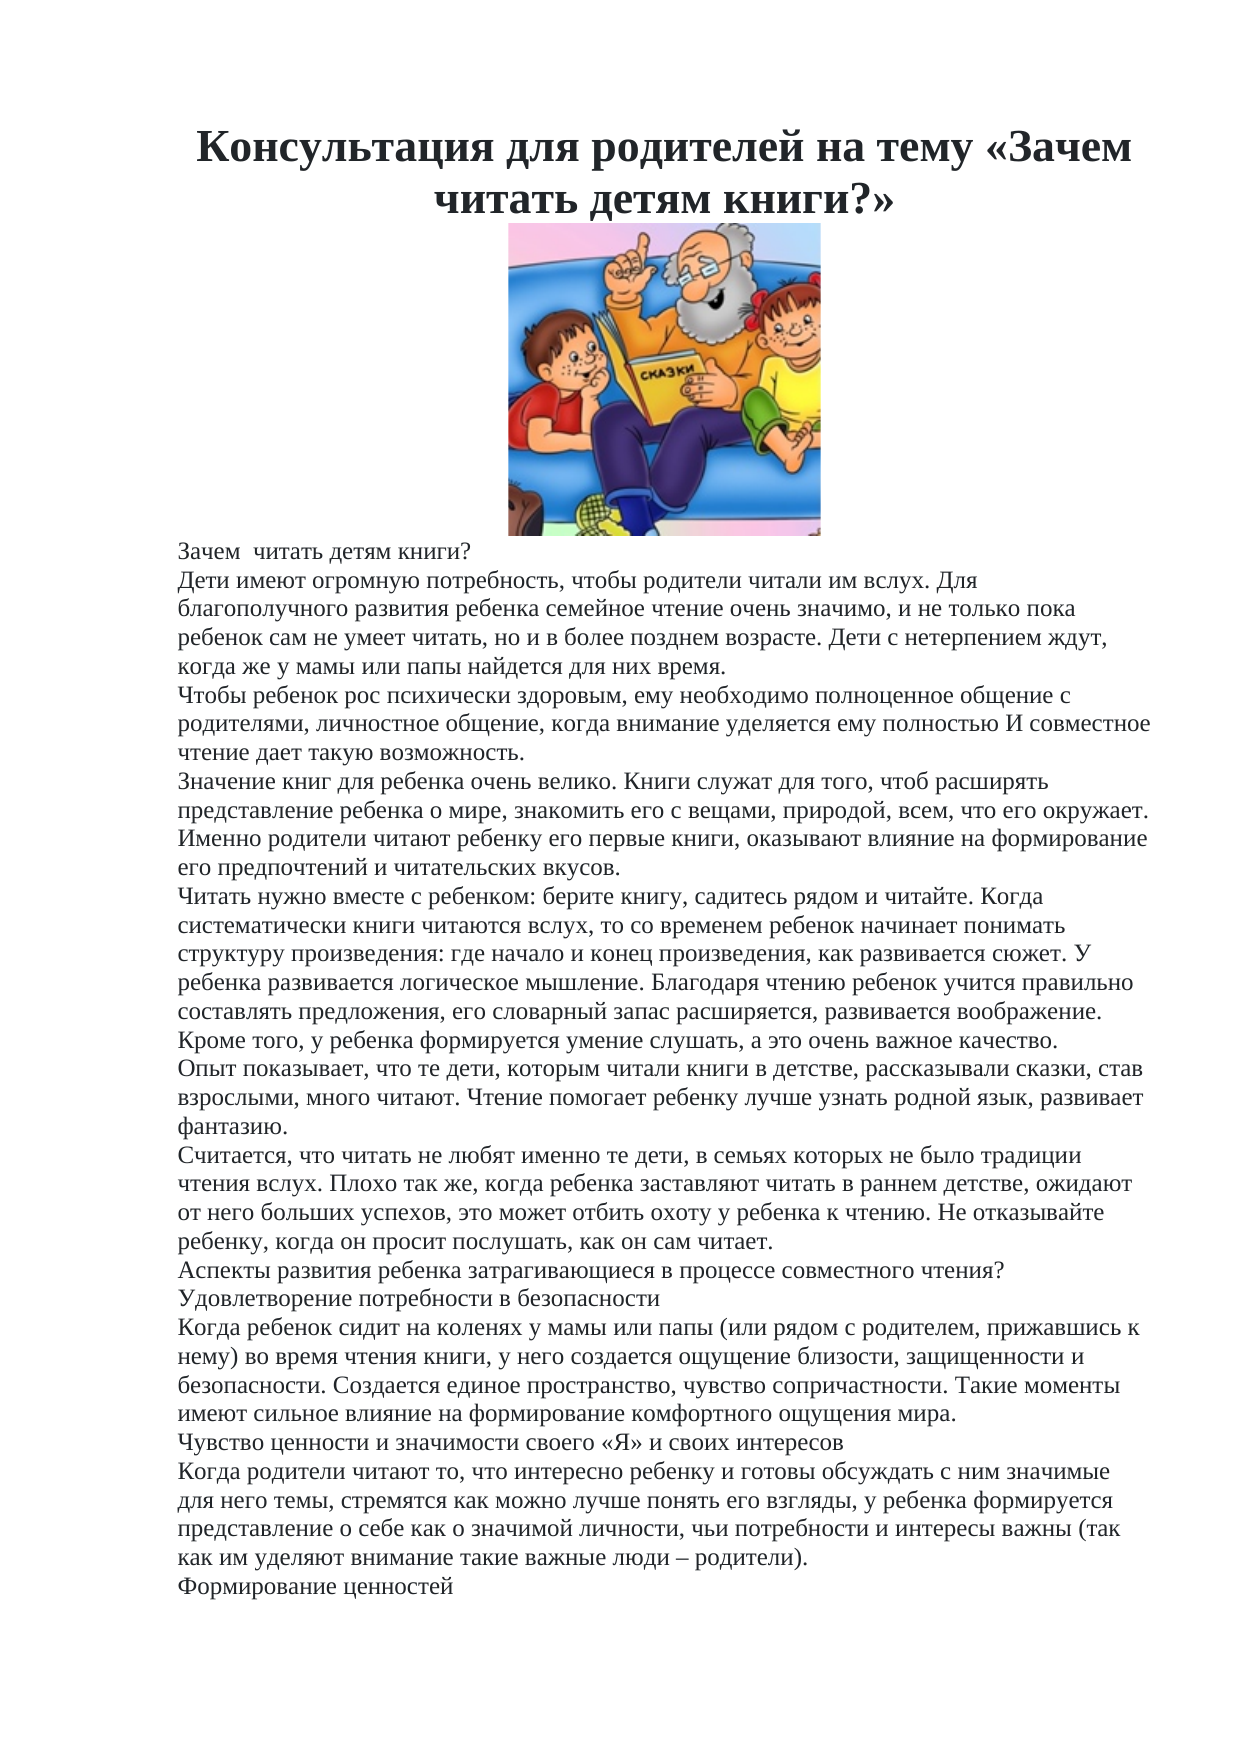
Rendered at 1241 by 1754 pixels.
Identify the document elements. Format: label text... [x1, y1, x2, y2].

text Зачем читать детям книги? [177, 536, 1152, 565]
text Когда родители читают то, что интересно ребенку и готовы обсуждать с ним значимые для него темы, стремятся как можно лучше понять его взгляды, у ребенка формируется представление о себе как о значимой личности, чьи потребности и интересы важны (так как им уделяют внимание такие важные люди – родители). [177, 1456, 1152, 1571]
text Когда ребенок сидит на коленях у мамы или папы (или рядом с родителем, прижавшись к нему) во время чтения книги, у него создается ощущение близости, защищенности и безопасности. Создается единое пространство, чувство сопричастности. Такие моменты имеют сильное влияние на формирование комфортного ощущения мира. [177, 1312, 1152, 1427]
text Консультация для родителей на тему «Зачем читать детям книги?» [177, 118, 1152, 223]
text Чувство ценности и значимости своего «Я» и своих интересов [177, 1427, 1152, 1456]
text Удовлетворение потребности в безопасности [177, 1283, 1152, 1312]
text Формирование ценностей [177, 1571, 1152, 1600]
text Читать нужно вместе с ребенком: берите книгу, садитесь рядом и читайте. Когда систематически книги читаются вслух, то со временем ребенок начинает понимать структуру произведения: где начало и конец произведения, как развивается сюжет. У ребенка развивается логическое мышление. Благодаря чтению ребенок учится правильно составлять предложения, его словарный запас расширяется, развивается воображение. Кроме того, у ребенка формируется умение слушать, а это очень важное качество. [177, 881, 1152, 1053]
text Опыт показывает, что те дети, которым читали книги в детстве, рассказывали сказки, став взрослыми, много читают. Чтение помогает ребенку лучше узнать родной язык, развивает фантазию. [177, 1053, 1152, 1140]
text Аспекты развития ребенка затрагивающиеся в процессе совместного чтения? [177, 1255, 1152, 1283]
text Именно родители читают ребенку его первые книги, оказывают влияние на формирование его предпочтений и читательских вкусов. [177, 823, 1152, 881]
text Чтобы ребенок рос психически здоровым, ему необходимо полноценное общение с родителями, личностное общение, когда внимание уделяется ему полностью И совместное чтение дает такую возможность. [177, 680, 1152, 766]
text Считается, что читать не любят именно те дети, в семьях которых не было традиции чтения вслух. Плохо так же, когда ребенка заставляют читать в раннем детстве, ожидают от него больших успехов, это может отбить охоту у ребенка к чтению. Не отказывайте ребенку, когда он просит послушать, как он сам читает. [177, 1140, 1152, 1255]
picture [508, 223, 821, 536]
text Дети имеют огромную потребность, чтобы родители читали им вслух. Для благополучного развития ребенка семейное чтение очень значимо, и не только пока ребенок сам не умеет читать, но и в более позднем возрасте. Дети с нетерпением ждут, когда же у мамы или папы найдется для них время. [177, 565, 1152, 680]
text Значение книг для ребенка очень велико. Книги служат для того, чтоб расширять представление ребенка о мире, знакомить его с вещами, природой, всем, что его окружает. [177, 766, 1152, 823]
